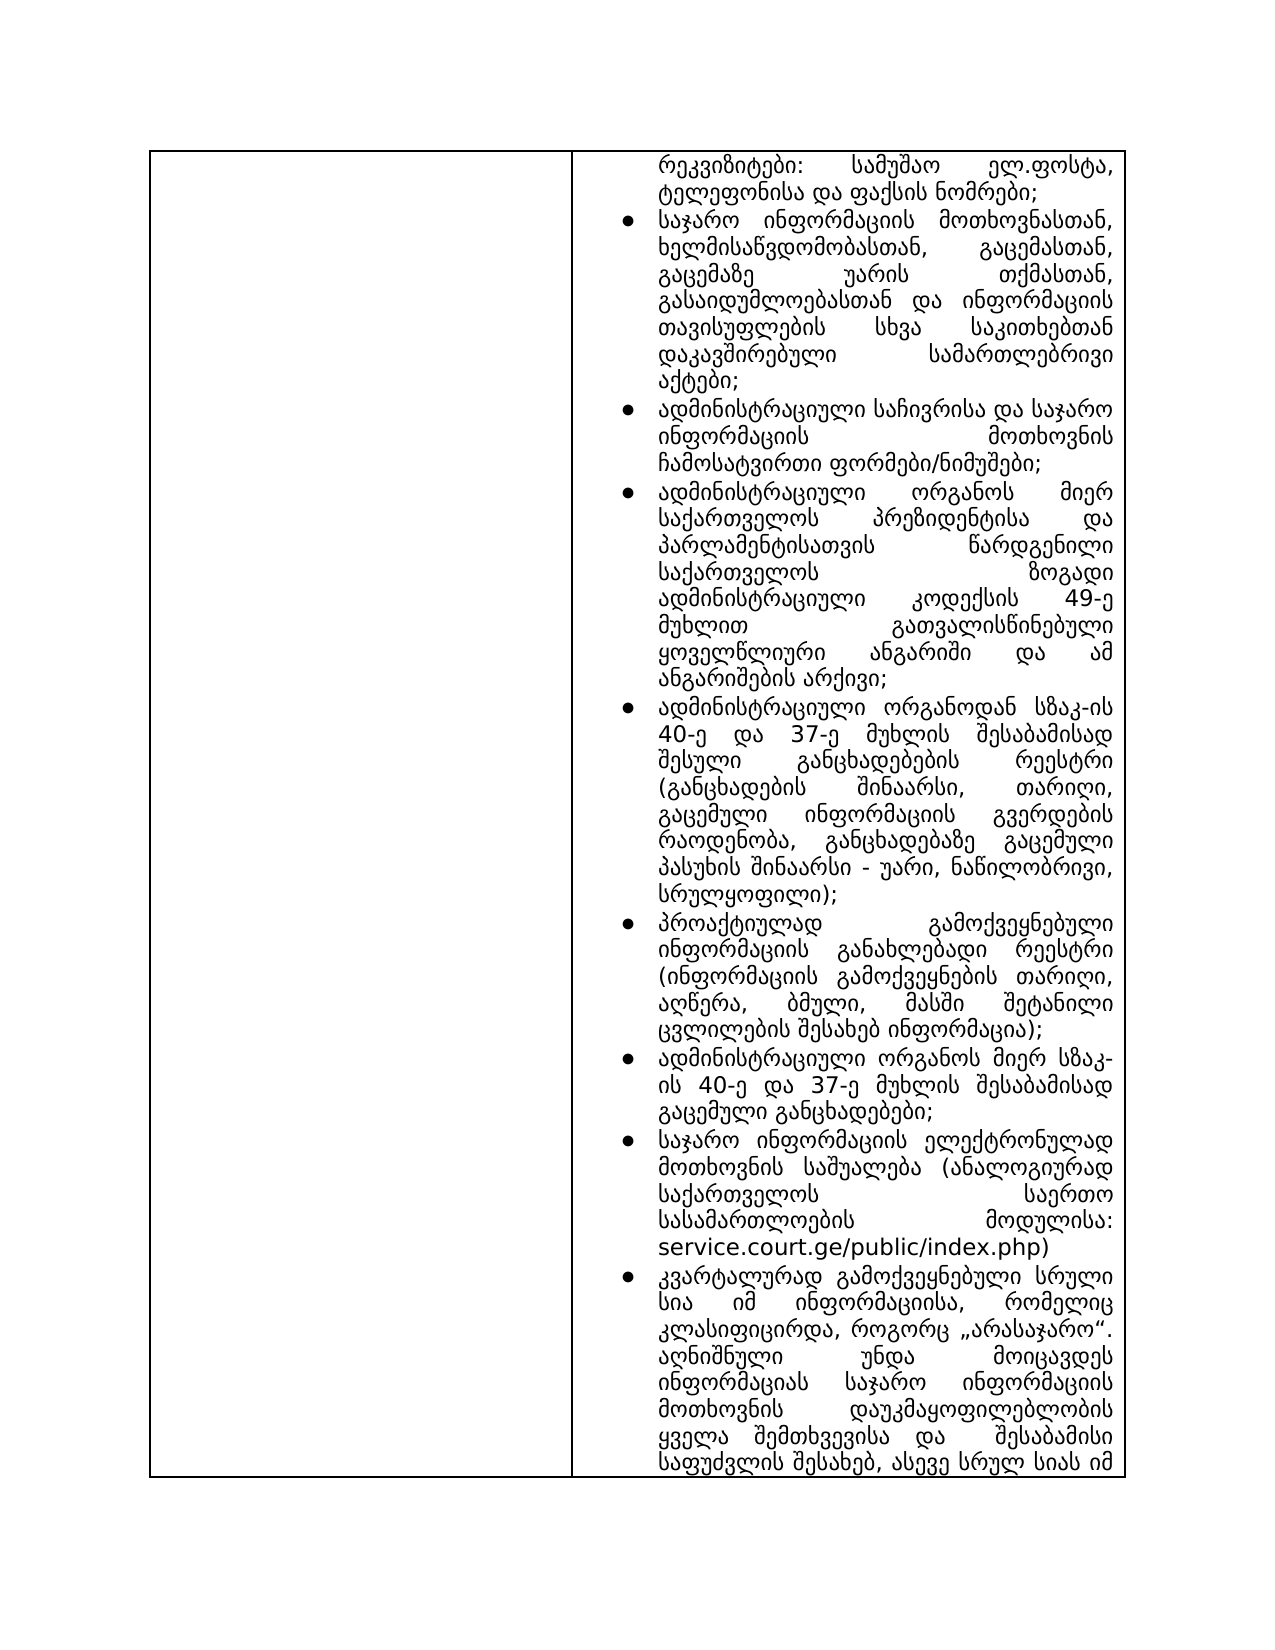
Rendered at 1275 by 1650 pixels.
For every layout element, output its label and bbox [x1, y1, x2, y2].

table_cell [573, 183, 1124, 1481]
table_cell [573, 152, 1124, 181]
table_cell [151, 152, 571, 181]
table_cell [151, 183, 571, 1481]
